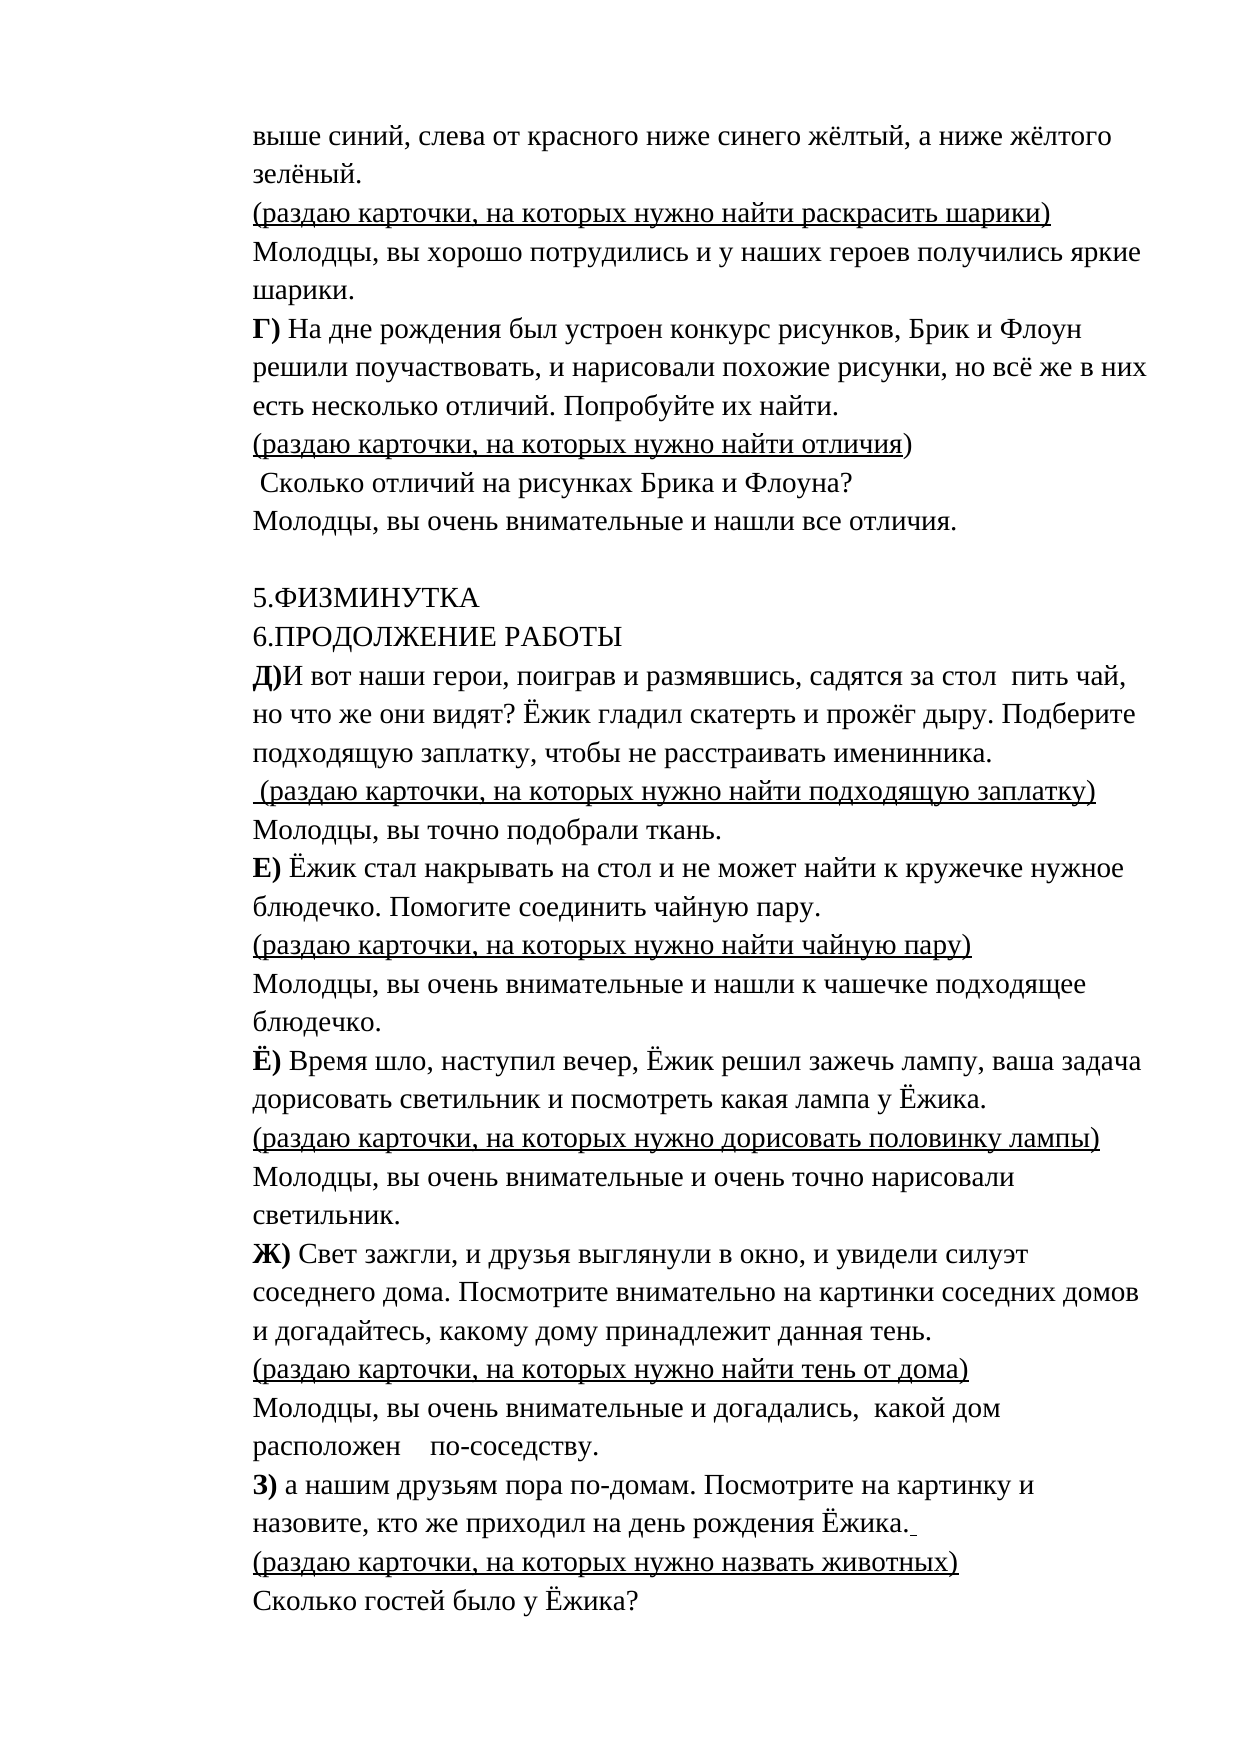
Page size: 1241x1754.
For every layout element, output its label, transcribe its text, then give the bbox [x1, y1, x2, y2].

list Молодцы, вы точно подобрали ткань. [252, 812, 1152, 845]
list Д)И вот наши герои, поиграв и размявшись, садятся за стол пить чай, но что же они видят? Ёжик гладил скатерть и прожёг дыру. Подберите подходящую заплатку, чтобы не расстраивать именинника. [252, 658, 1152, 768]
list 6.ПРОДОЛЖЕНИЕ РАБОТЫ [252, 619, 1152, 653]
list Сколько гостей было у Ёжика? [252, 1583, 1152, 1616]
list расположен по-соседству. [252, 1428, 1152, 1462]
list (раздаю карточки, на которых нужно дорисовать половинку лампы) [252, 1120, 1152, 1154]
list Ё) Время шло, наступил вечер, Ёжик решил зажечь лампу, ваша задача дорисовать светильник и посмотреть какая лампа у Ёжика. [252, 1043, 1152, 1115]
list Молодцы, вы очень внимательные и нашли к чашечке подходящее блюдечко. [252, 966, 1152, 1038]
list Ж) Свет зажгли, и друзья выглянули в окно, и увидели силуэт соседнего дома. Посмотрите внимательно на картинки соседних домов и догадайтесь, какому дому принадлежит данная тень. [252, 1236, 1152, 1346]
list Г) На дне рождения был устроен конкурс рисунков, Брик и Флоун решили поучаствовать, и нарисовали похожие рисунки, но всё же в них есть несколько отличий. Попробуйте их найти. [252, 311, 1152, 421]
list З) а нашим друзьям пора по-домам. Посмотрите на картинку и назовите, кто же приходил на день рождения Ёжика. [252, 1467, 1152, 1539]
list (раздаю карточки, на которых нужно найти раскрасить шарики) [252, 195, 1152, 229]
list 5.ФИЗМИНУТКА [252, 581, 1152, 614]
list (раздаю карточки, на которых нужно назвать животных) [252, 1544, 1152, 1578]
list Молодцы, вы очень внимательные и догадались, какой дом [252, 1390, 1152, 1423]
list (раздаю карточки, на которых нужно найти отличия) [252, 426, 1152, 460]
list (раздаю карточки, на которых нужно найти тень от дома) [252, 1351, 1152, 1385]
list Молодцы, вы очень внимательные и нашли все отличия. [252, 503, 1152, 537]
list (раздаю карточки, на которых нужно найти подходящую заплатку) [252, 773, 1152, 807]
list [252, 118, 1152, 190]
list Молодцы, вы очень внимательные и очень точно нарисовали светильник. [252, 1159, 1152, 1231]
list Е) Ёжик стал накрывать на стол и не может найти к кружечке нужное блюдечко. Помогите соединить чайную пару. [252, 850, 1152, 922]
list (раздаю карточки, на которых нужно найти чайную пару) [252, 927, 1152, 961]
list Молодцы, вы хорошо потрудились и у наших героев получились яркие шарики. [252, 234, 1152, 306]
list Сколько отличий на рисунках Брика и Флоуна? [252, 465, 1152, 498]
